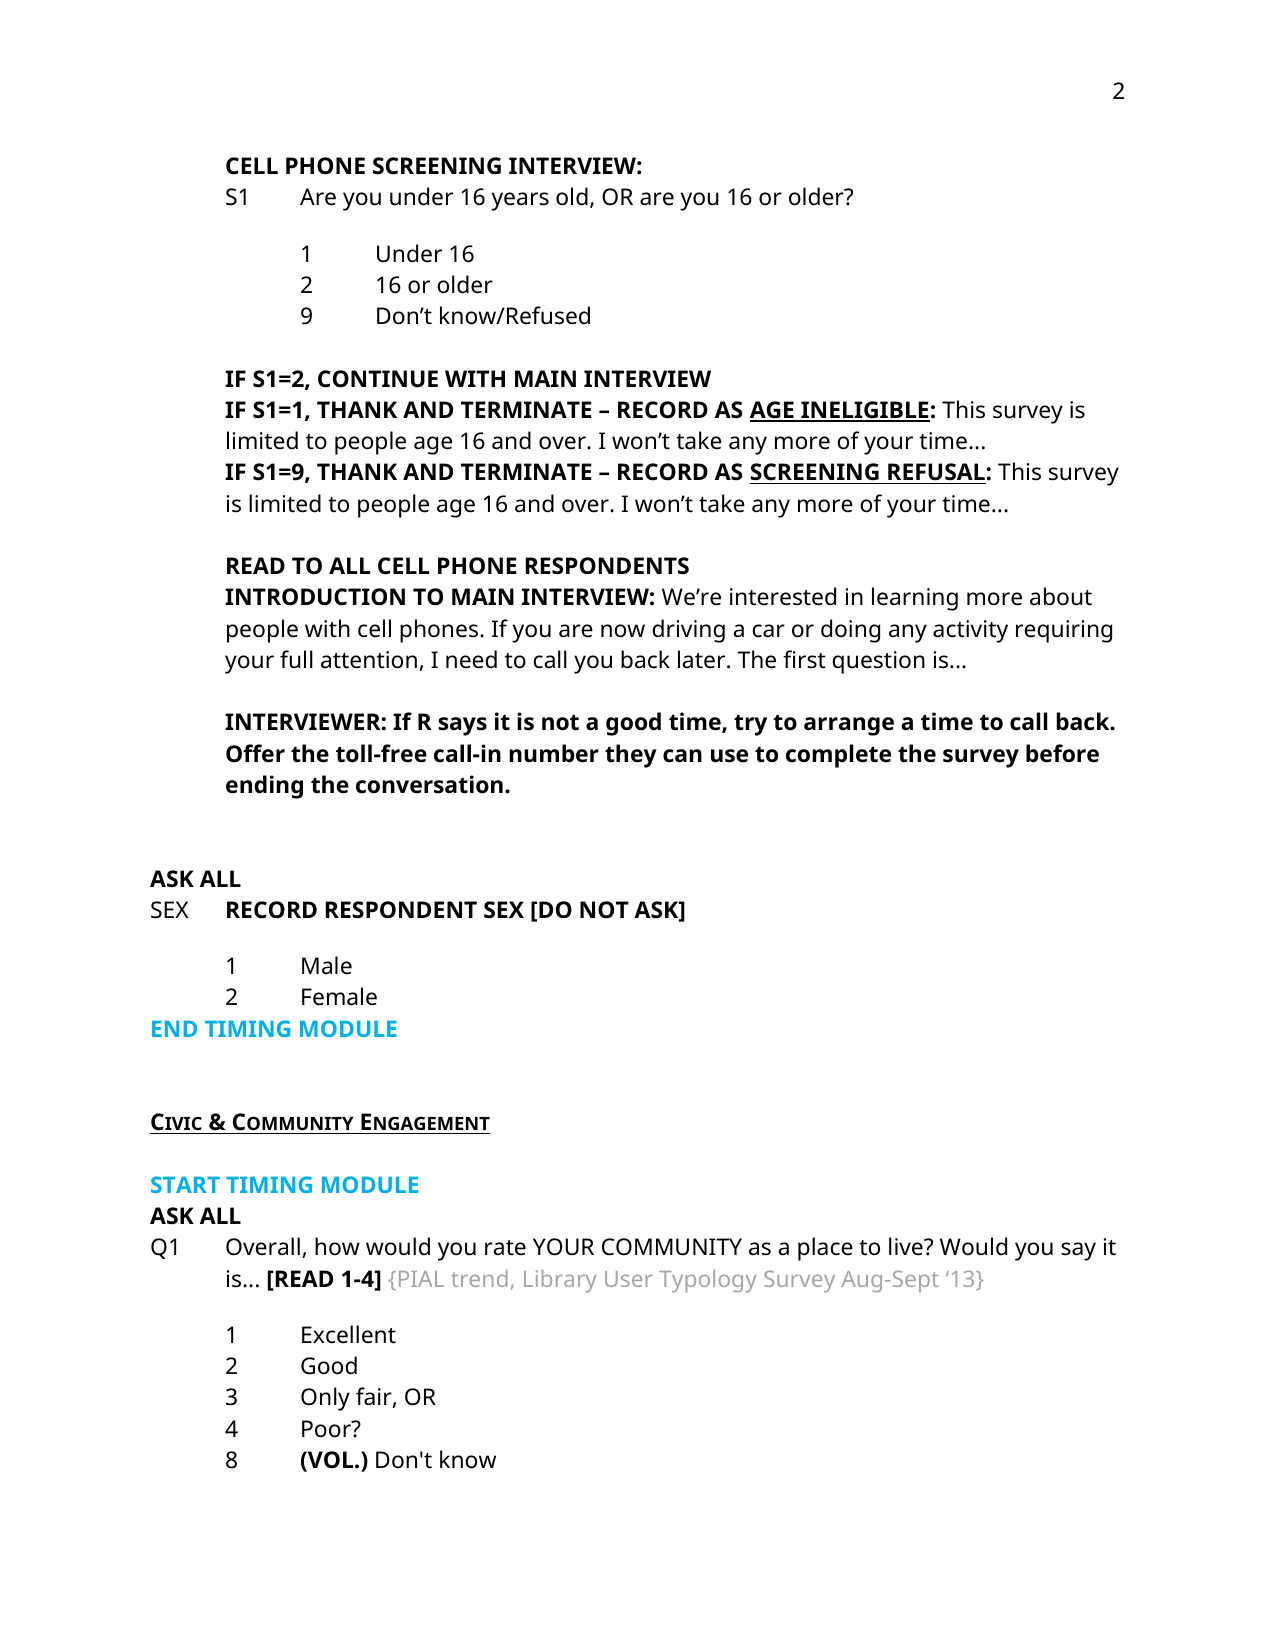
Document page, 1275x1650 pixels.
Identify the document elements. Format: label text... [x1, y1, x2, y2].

text 8 (VOL.) Don't know [225, 1444, 1125, 1475]
text START TIMING MODULE [150, 1169, 1125, 1200]
text IF S1=9, THANK AND TERMINATE – RECORD AS SCREENING REFUSAL: This survey is limited to people age 16 and over. I won’t take any more of your time... [225, 456, 1125, 519]
text 9 Don’t know/Refused [300, 300, 1125, 331]
text S1 Are you under 16 years old, OR are you 16 or older? [225, 181, 1125, 212]
text ASK ALL [150, 862, 1125, 894]
text 2 16 or older [300, 269, 1125, 300]
text SEX RECORD RESPONDENT SEX [DO NOT ASK] [150, 894, 1125, 925]
text INTERVIEWER: If R says it is not a good time, try to arrange a time to call back. Offer the toll-free call-in number they can use to complete the survey before ending the conversation. [225, 706, 1125, 800]
text 3 Only fair, OR [225, 1381, 1125, 1412]
text 2 Good [225, 1350, 1125, 1381]
text ASK ALL [150, 1200, 1125, 1231]
text END TIMING MODULE [150, 1012, 1125, 1044]
text 4 Poor? [225, 1412, 1125, 1444]
text 2 Female [225, 981, 1125, 1012]
text READ TO ALL CELL PHONE RESPONDENTS [225, 550, 1125, 581]
text Civic & Community Engagement [150, 1106, 1125, 1137]
text 1 Under 16 [300, 237, 1125, 269]
text IF S1=1, THANK AND TERMINATE – RECORD AS AGE INELIGIBLE: This survey is limited to people age 16 and over. I won’t take any more of your time... [225, 394, 1125, 456]
text Q1 Overall, how would you rate YOUR COMMUNITY as a place to live? Would you say it is... [READ 1-4] {PIAL trend, Library User Typology Survey Aug-Sept ‘13} [150, 1231, 1125, 1294]
text CELL PHONE SCREENING INTERVIEW: [225, 150, 1125, 181]
text INTRODUCTION TO MAIN INTERVIEW: We’re interested in learning more about people with cell phones. If you are now driving a car or doing any activity requiring your full attention, I need to call you back later. The first question is... [225, 581, 1125, 675]
text 1 Excellent [225, 1319, 1125, 1350]
text IF S1=2, CONTINUE WITH MAIN INTERVIEW [225, 362, 1125, 394]
text 1 Male [225, 950, 1125, 981]
